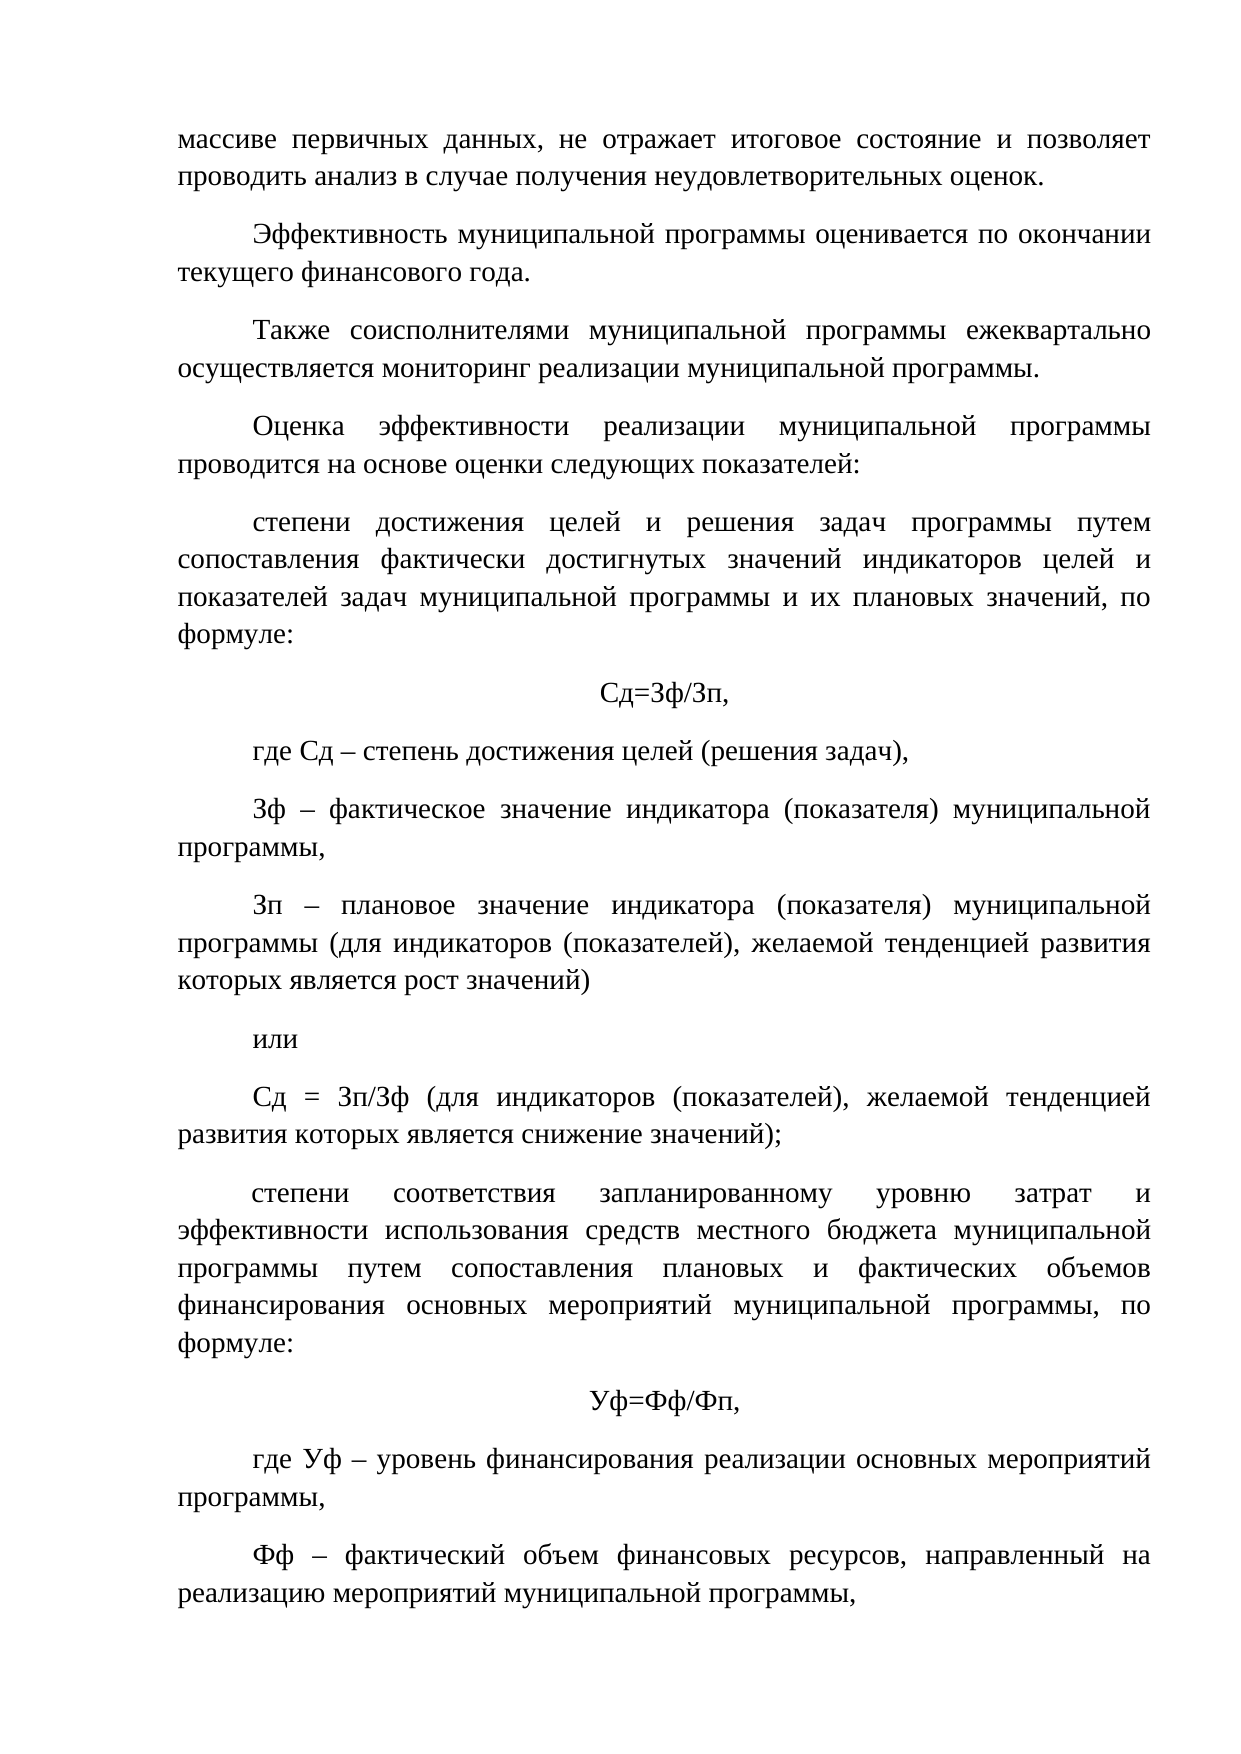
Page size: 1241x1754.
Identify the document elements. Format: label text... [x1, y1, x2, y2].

text Фф – фактический объем финансовых ресурсов, направленный на реализацию мероприятий муниципальной программы, [177, 1535, 1152, 1610]
text Эффективность муниципальной программы оценивается по окончании текущего финансового года. [177, 214, 1152, 289]
text Зф – фактическое значение индикатора (показателя) муниципальной программы, [177, 789, 1152, 864]
text Уф=Фф/Фп, [177, 1381, 1152, 1418]
text где Уф – уровень финансирования реализации основных мероприятий программы, [177, 1439, 1152, 1514]
text Также соисполнителями муниципальной программы ежеквартально осуществляется мониторинг реализации муниципальной программы. [177, 310, 1152, 385]
text Оценка эффективности реализации муниципальной программы проводится на основе оценки следующих показателей: [177, 406, 1152, 481]
text Сд = Зп/Зф (для индикаторов (показателей), желаемой тенденцией развития которых является снижение значений); [177, 1076, 1152, 1151]
text Сд=Зф/Зп, [177, 672, 1152, 710]
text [177, 118, 1152, 193]
text или [177, 1018, 1152, 1056]
text степени достижения целей и решения задач программы путем сопоставления фактически достигнутых значений индикаторов целей и показателей задач муниципальной программы и их плановых значений, по формуле: [177, 501, 1152, 651]
text степени соответствия запланированному уровню затрат и эффективности использования средств местного бюджета муниципальной программы путем сопоставления плановых и фактических объемов финансирования основных мероприятий муниципальной программы, по формуле: [177, 1172, 1152, 1360]
text где Сд – степень достижения целей (решения задач), [177, 731, 1152, 768]
text Зп – плановое значение индикатора (показателя) муниципальной программы (для индикаторов (показателей), желаемой тенденцией развития которых является рост значений) [177, 885, 1152, 997]
